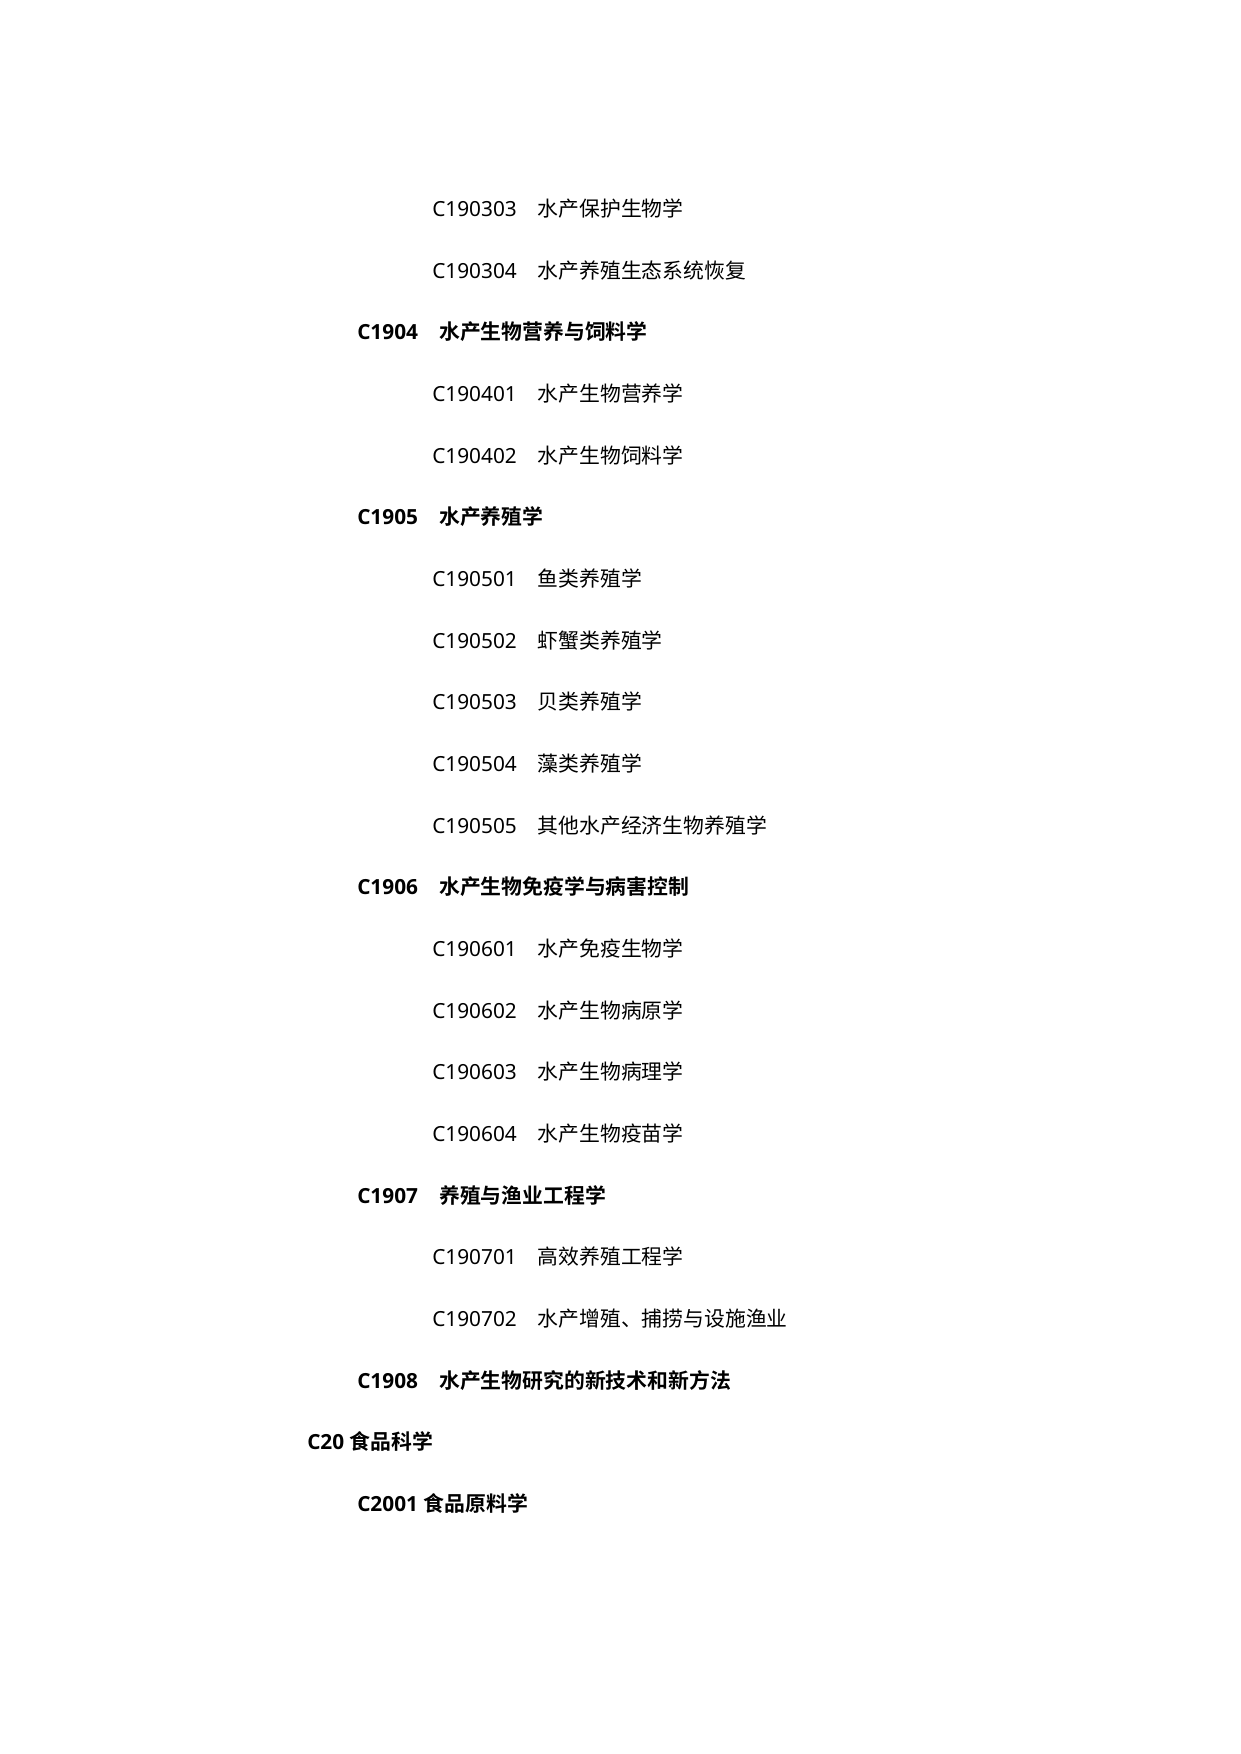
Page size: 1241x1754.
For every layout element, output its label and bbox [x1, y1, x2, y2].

table_header [282, 162, 969, 1548]
